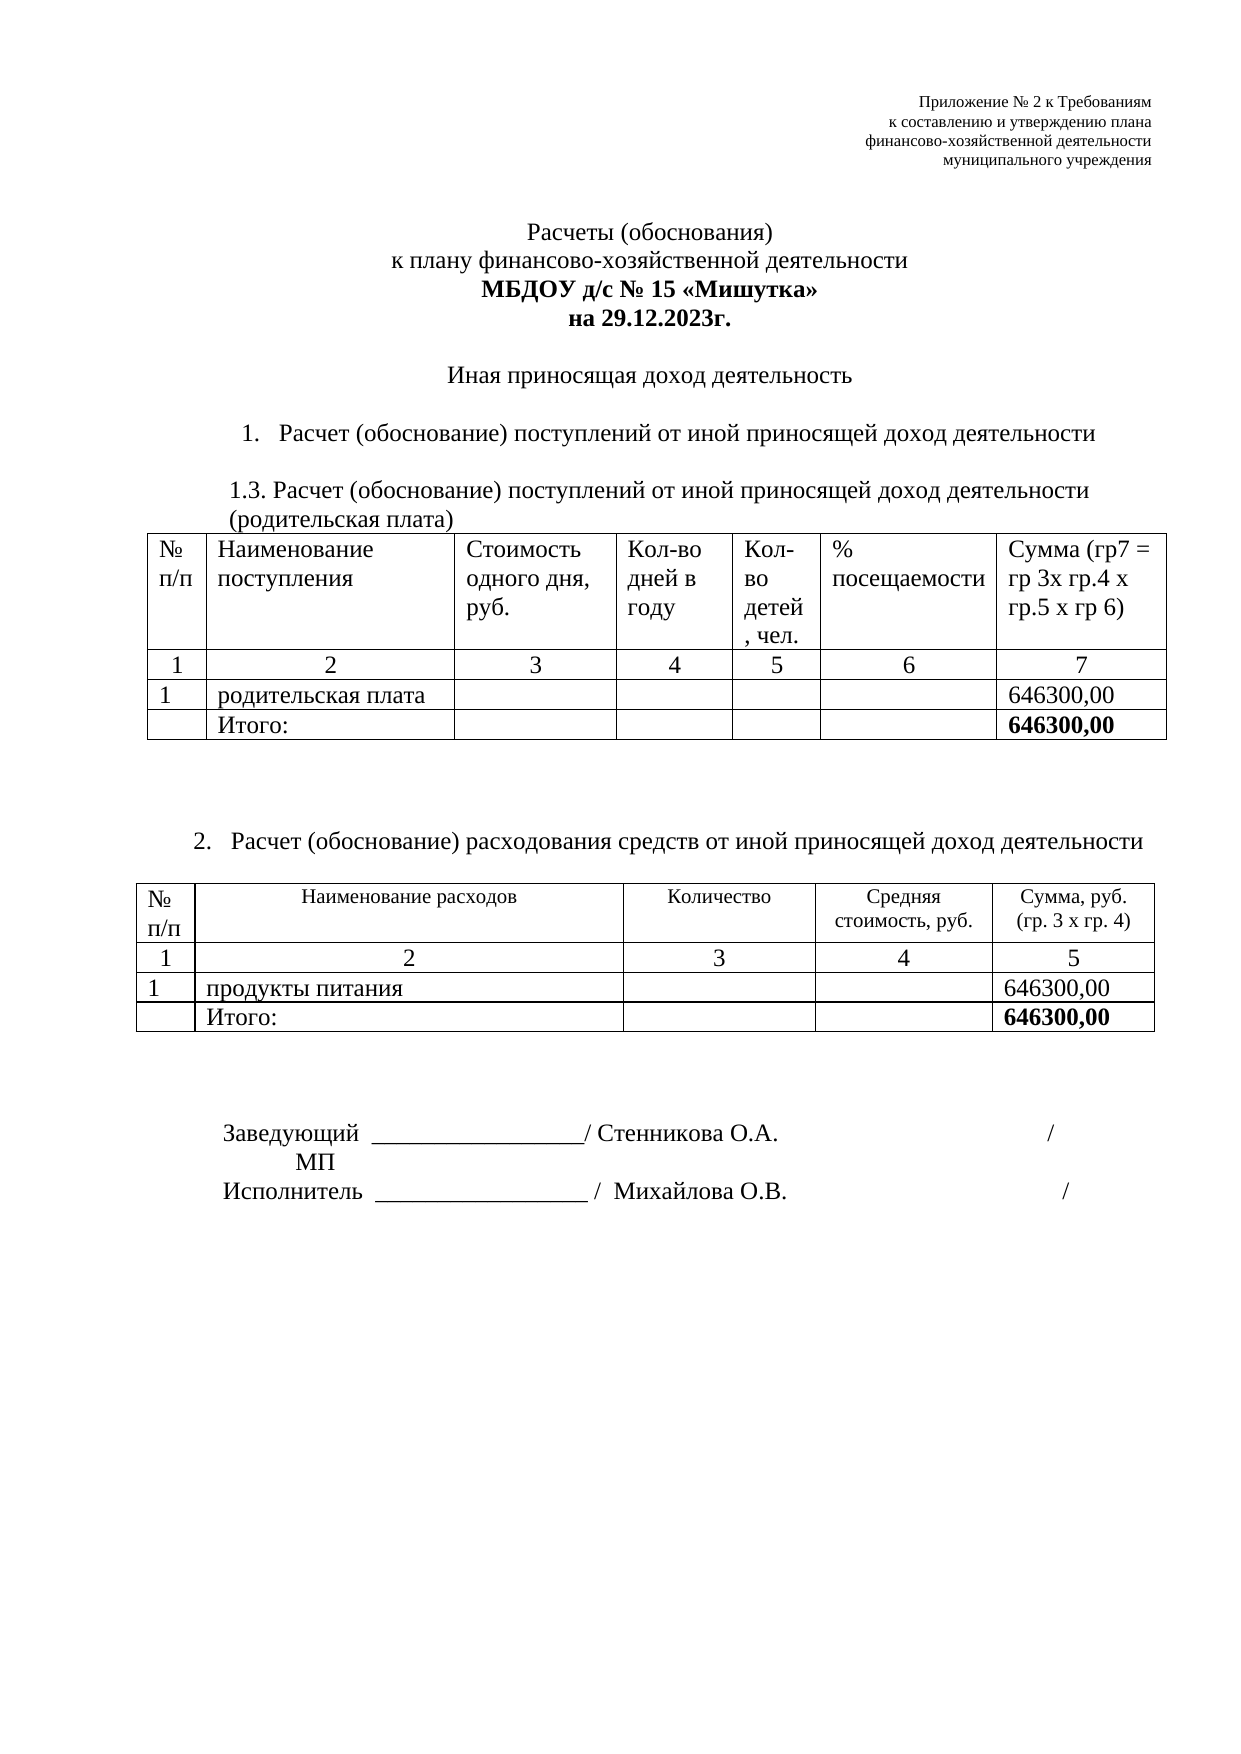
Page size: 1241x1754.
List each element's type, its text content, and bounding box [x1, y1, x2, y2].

text Расчеты (обоснования) [148, 217, 1152, 246]
table_cell 1 [137, 973, 194, 1001]
text к составлению и утверждению плана [148, 111, 1152, 131]
table_header Стоимость одного дня, руб. [455, 534, 616, 649]
table_cell [816, 973, 992, 1001]
table_cell 1 [148, 650, 206, 679]
table_header Наименование расходов [196, 884, 623, 942]
text к плану финансово-хозяйственной деятельности [148, 246, 1152, 274]
text МБДОУ д/с № 15 «Мишутка» [148, 274, 1152, 303]
table_cell Итого: [196, 1003, 623, 1031]
table_cell 646300,00 [993, 1003, 1154, 1031]
table_cell продукты питания [196, 973, 623, 1001]
text финансово-хозяйственной деятельности [148, 131, 1152, 150]
table_header Количество [624, 884, 815, 942]
list Расчет (обоснование) поступлений от иной приносящей доход деятельности [185, 418, 1152, 447]
table_cell 2 [196, 943, 623, 972]
text на 29.12.2023г. [148, 303, 1152, 332]
table_header Сумма (гр7 = гр 3х гр.4 х гр.5 х гр 6) [997, 534, 1166, 649]
table_cell 7 [997, 650, 1166, 679]
list Заведующий _________________/ Стенникова О.А. / [223, 1118, 1152, 1147]
table_header Средняя стоимость, руб. [816, 884, 992, 942]
table_cell [733, 680, 820, 709]
table_header № п/п [137, 884, 194, 942]
table_cell [617, 680, 732, 709]
table_cell [624, 1003, 815, 1031]
list Расчет (обоснование) расходования средств от иной приносящей доход деятельности [185, 826, 1152, 854]
text Иная приносящая доход деятельность [148, 361, 1152, 389]
text Приложение № 2 к Требованиям [148, 92, 1152, 111]
table_cell [455, 710, 616, 738]
table_cell [617, 710, 732, 738]
table_cell 3 [455, 650, 616, 679]
table_cell 5 [733, 650, 820, 679]
table_cell 1 [137, 943, 194, 972]
table_cell 646300,00 [997, 710, 1166, 738]
table_cell 646300,00 [997, 680, 1166, 709]
list МП [223, 1147, 1152, 1176]
table_cell 1 [148, 680, 206, 709]
table_cell [816, 1003, 992, 1031]
text 1.3. Расчет (обоснование) поступлений от иной приносящей доход деятельности (родительская плата) [229, 476, 1152, 533]
text муниципального учреждения [148, 150, 1152, 169]
table_header Сумма, руб. (гр. 3 x гр. 4) [993, 884, 1154, 942]
table_cell 4 [816, 943, 992, 972]
table_cell [733, 710, 820, 738]
table_header Наименование поступления [207, 534, 454, 649]
table_cell [148, 710, 206, 738]
table_cell родительская плата [207, 680, 454, 709]
table_cell Итого: [207, 710, 454, 738]
table_cell [821, 710, 996, 738]
table_cell [137, 1003, 194, 1031]
table_header Кол-во детей, чел. [733, 534, 820, 649]
table_cell 5 [993, 943, 1154, 972]
table_cell 646300,00 [993, 973, 1154, 1001]
table_header % посещаемости [821, 534, 996, 649]
table_cell 3 [624, 943, 815, 972]
table_cell 4 [617, 650, 732, 679]
table_header № п/п [148, 534, 206, 649]
table_cell [455, 680, 616, 709]
table_cell 6 [821, 650, 996, 679]
table_cell 2 [207, 650, 454, 679]
table_cell [821, 680, 996, 709]
table_header Кол-во дней в году [617, 534, 732, 649]
table_cell [624, 973, 815, 1001]
list Исполнитель _________________ / Михайлова О.В. / [223, 1176, 1152, 1205]
